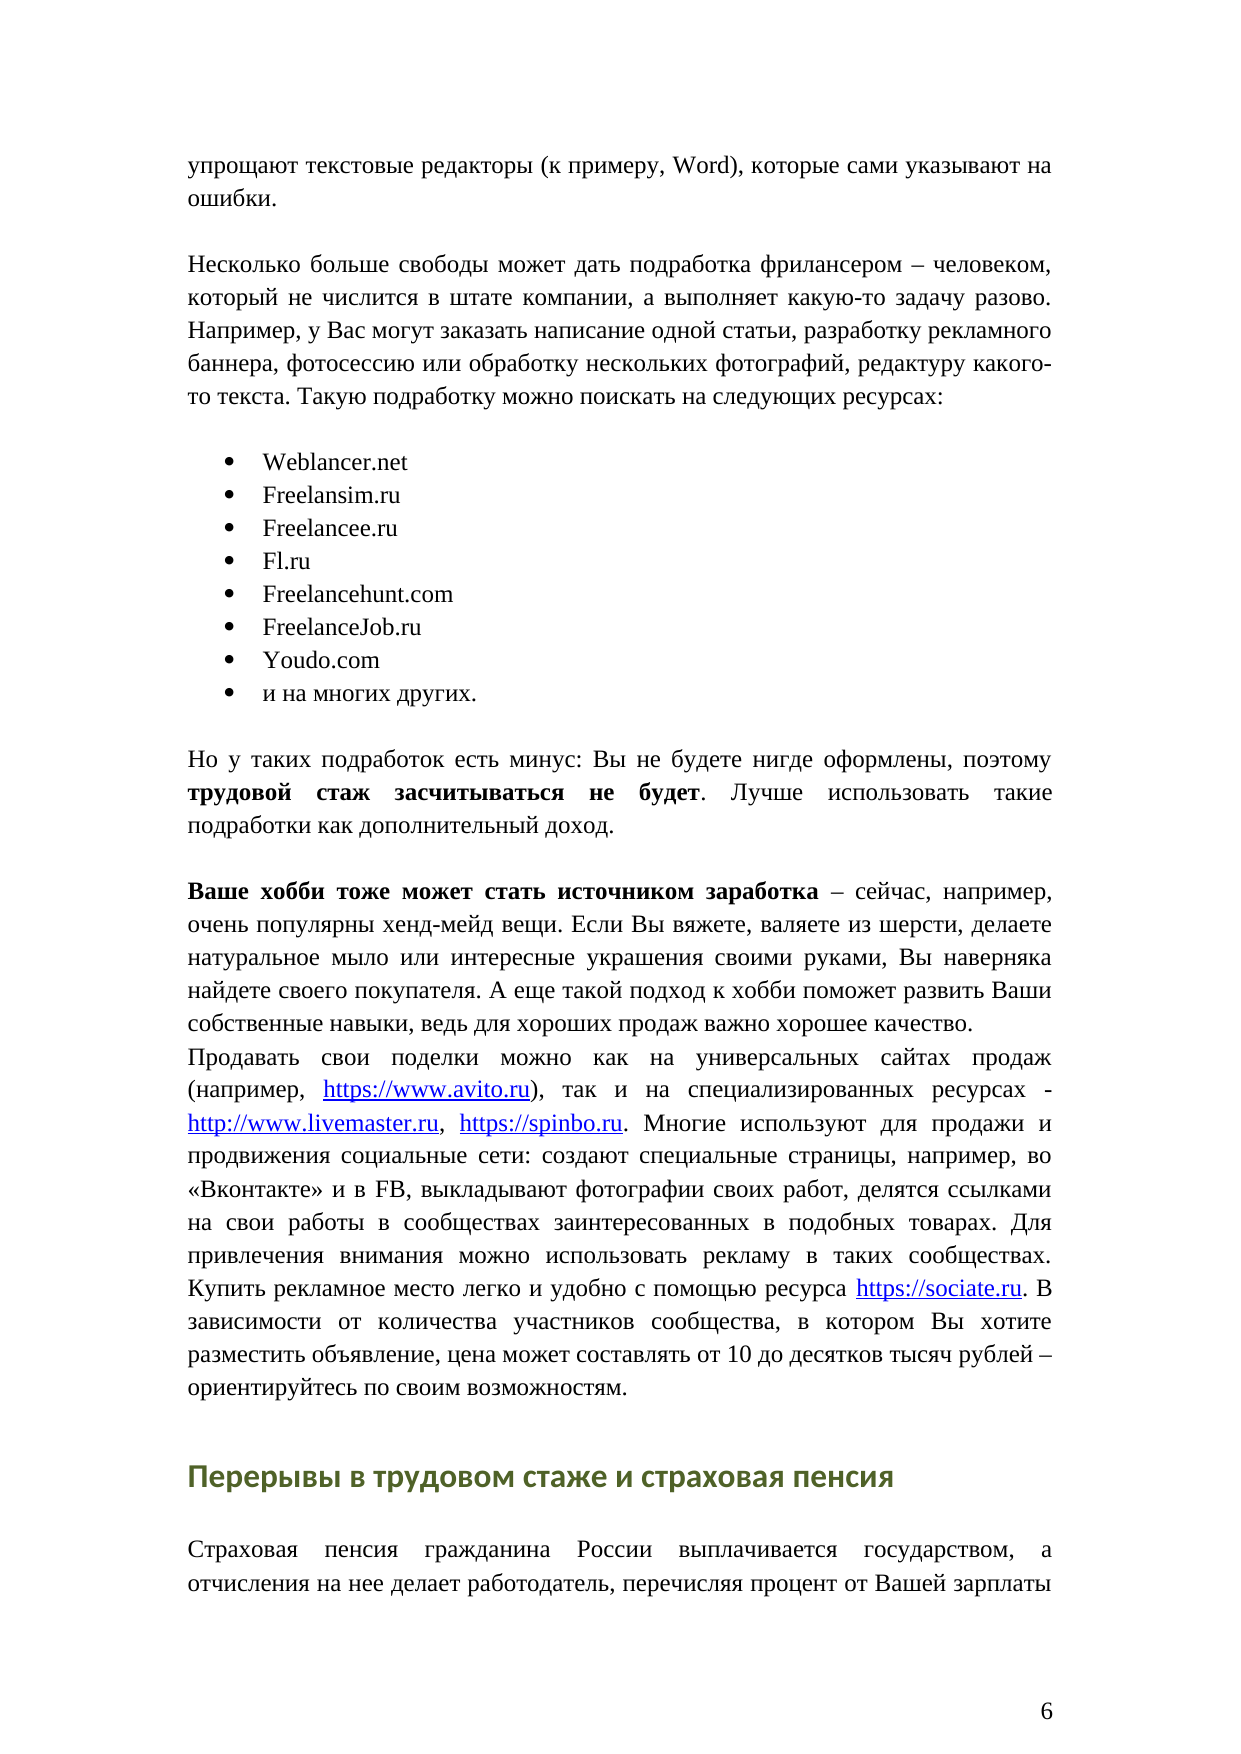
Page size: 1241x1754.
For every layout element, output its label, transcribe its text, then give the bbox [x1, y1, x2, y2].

list и на многих других. [225, 678, 1053, 707]
list Youdo.com [225, 645, 1053, 674]
text Ваше хобби тоже может стать источником заработка – сейчас, например, очень популярны хенд-мейд вещи. Если Вы вяжете, валяете из шерсти, делаете натуральное мыло или интересные украшения своими руками, Вы наверняка найдете своего покупателя. А еще такой подход к хобби поможет развить Ваши собственные навыки, ведь для хороших продаж важно хорошее качество. [187, 876, 1053, 1037]
list Weblancer.net [225, 447, 1053, 476]
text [187, 150, 1053, 212]
text Продавать свои поделки можно как на универсальных сайтах продаж (например, https://www.avito.ru), так и на специализированных ресурсах - http://www.livemaster.ru, https://spinbo.ru. Многие используют для продажи и продвижения социальные сети: создают специальные страницы, например, во «Вконтакте» и в FB, выкладывают фотографии своих работ, делятся ссылками на свои работы в сообществах заинтересованных в подобных товарах. Для привлечения внимания можно использовать рекламу в таких сообществах. Купить рекламное место легко и удобно с помощью ресурса https://sociate.ru. В зависимости от количества участников сообщества, в котором Вы хотите разместить объявление, цена может составлять от 10 до десятков тысяч рублей – ориентируйтесь по своим возможностям. [187, 1042, 1053, 1401]
list Freelansim.ru [225, 480, 1053, 509]
text Несколько больше свободы может дать подработка фрилансером – человеком, который не числится в штате компании, а выполняет какую-то задачу разово. Например, у Вас могут заказать написание одной статьи, разработку рекламного баннера, фотосессию или обработку нескольких фотографий, редактуру какого-то текста. Такую подработку можно поискать на следующих ресурсах: [187, 249, 1053, 410]
list FreelanceJob.ru [225, 612, 1053, 641]
list Freelancehunt.com [225, 579, 1053, 608]
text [187, 1534, 1053, 1596]
list Fl.ru [225, 546, 1053, 575]
subtitle Перерывы в трудовом стаже и страховая пенсия [187, 1455, 1053, 1496]
list Freelancee.ru [225, 513, 1053, 542]
text Но у таких подработок есть минус: Вы не будете нигде оформлены, поэтому трудовой стаж засчитываться не будет. Лучше использовать такие подработки как дополнительный доход. [187, 744, 1053, 839]
